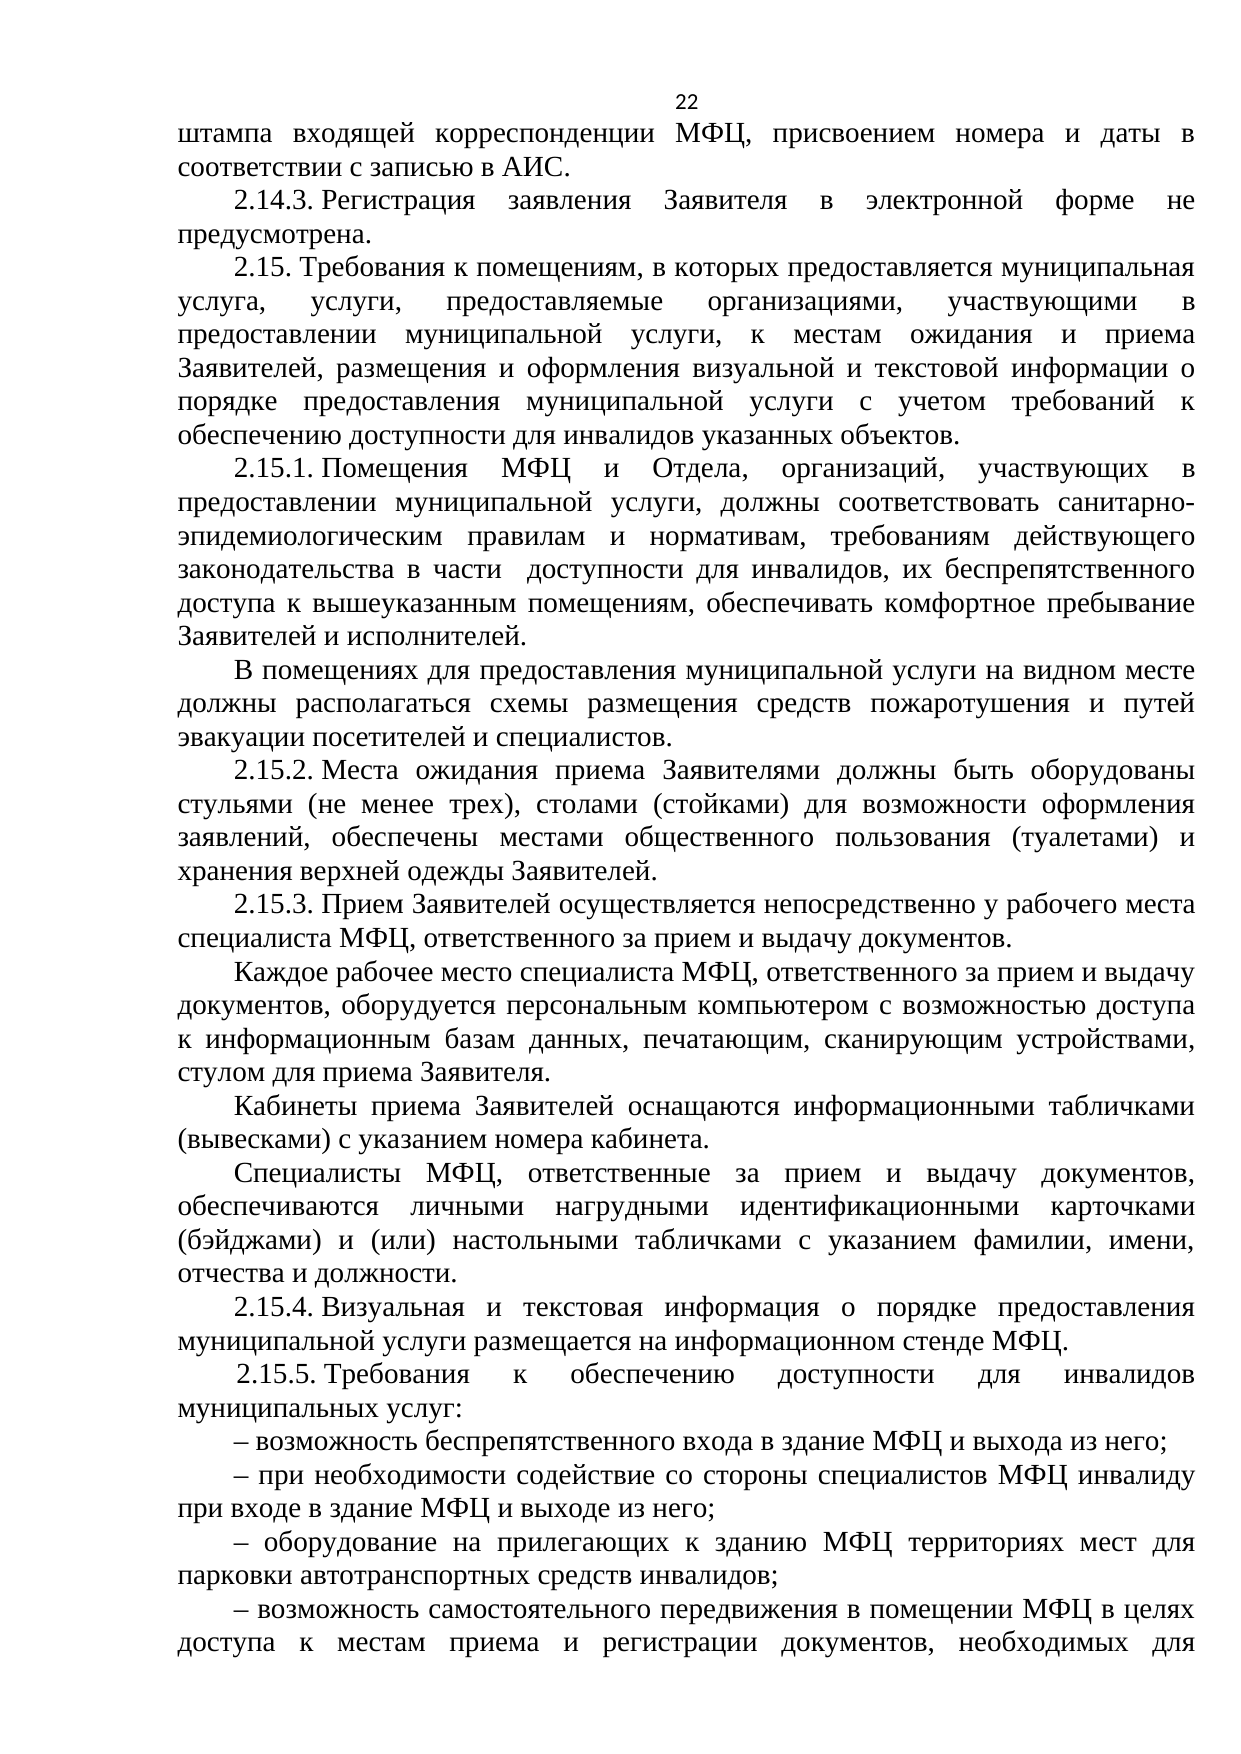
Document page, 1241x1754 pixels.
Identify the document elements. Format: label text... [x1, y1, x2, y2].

text 2.15.5. Требования к обеспечению доступности для инвалидов муниципальных услуг: [177, 1356, 1196, 1423]
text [177, 115, 1196, 182]
text 2.15.2. Места ожидания приема Заявителями должны быть оборудованы стульями (не менее трех), столами (стойками) для возможности оформления заявлений, обеспечены местами общественного пользования (туалетами) и хранения верхней одежды Заявителей. [177, 752, 1196, 887]
text В помещениях для предоставления муниципальной услуги на видном месте должны располагаться схемы размещения средств пожаротушения и путей эвакуации посетителей и специалистов. [177, 652, 1196, 752]
text 2.15.3. Прием Заявителей осуществляется непосредственно у рабочего места специалиста МФЦ, ответственного за прием и выдачу документов. [177, 887, 1196, 954]
text Каждое рабочее место специалиста МФЦ, ответственного за прием и выдачу документов, оборудуется персональным компьютером с возможностью доступа к информационным базам данных, печатающим, сканирующим устройствами, стулом для приема Заявителя. [177, 954, 1196, 1088]
text – оборудование на прилегающих к зданию МФЦ территориях мест для парковки автотранспортных средств инвалидов; [177, 1524, 1196, 1591]
text 2.15.4. Визуальная и текстовая информация о порядке предоставления муниципальной услуги размещается на информационном стенде МФЦ. [177, 1289, 1196, 1356]
text – возможность беспрепятственного входа в здание МФЦ и выхода из него; [177, 1423, 1196, 1457]
text Специалисты МФЦ, ответственные за прием и выдачу документов, обеспечиваются личными нагрудными идентификационными карточками (бэйджами) и (или) настольными табличками с указанием фамилии, имени, отчества и должности. [177, 1155, 1196, 1289]
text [177, 1591, 1196, 1658]
text 2.14.3. Регистрация заявления Заявителя в электронной форме не предусмотрена. [177, 182, 1196, 249]
text 2.15.1. Помещения МФЦ и Отдела, организаций, участвующих в предоставлении муниципальной услуги, должны соответствовать санитарно-эпидемиологическим правилам и нормативам, требованиям действующего законодательства в части доступности для инвалидов, их беспрепятственного доступа к вышеуказанным помещениям, обеспечивать комфортное пребывание Заявителей и исполнителей. [177, 451, 1196, 652]
text – при необходимости содействие со стороны специалистов МФЦ инвалиду при входе в здание МФЦ и выходе из него; [177, 1457, 1196, 1524]
text 2.15. Требования к помещениям, в которых предоставляется муниципальная услуга, услуги, предоставляемые организациями, участвующими в предоставлении муниципальной услуги, к местам ожидания и приема Заявителей, размещения и оформления визуальной и текстовой информации о порядке предоставления муниципальной услуги с учетом требований к обеспечению доступности для инвалидов указанных объектов. [177, 249, 1196, 451]
text Кабинеты приема Заявителей оснащаются информационными табличками (вывесками) с указанием номера кабинета. [177, 1088, 1196, 1155]
